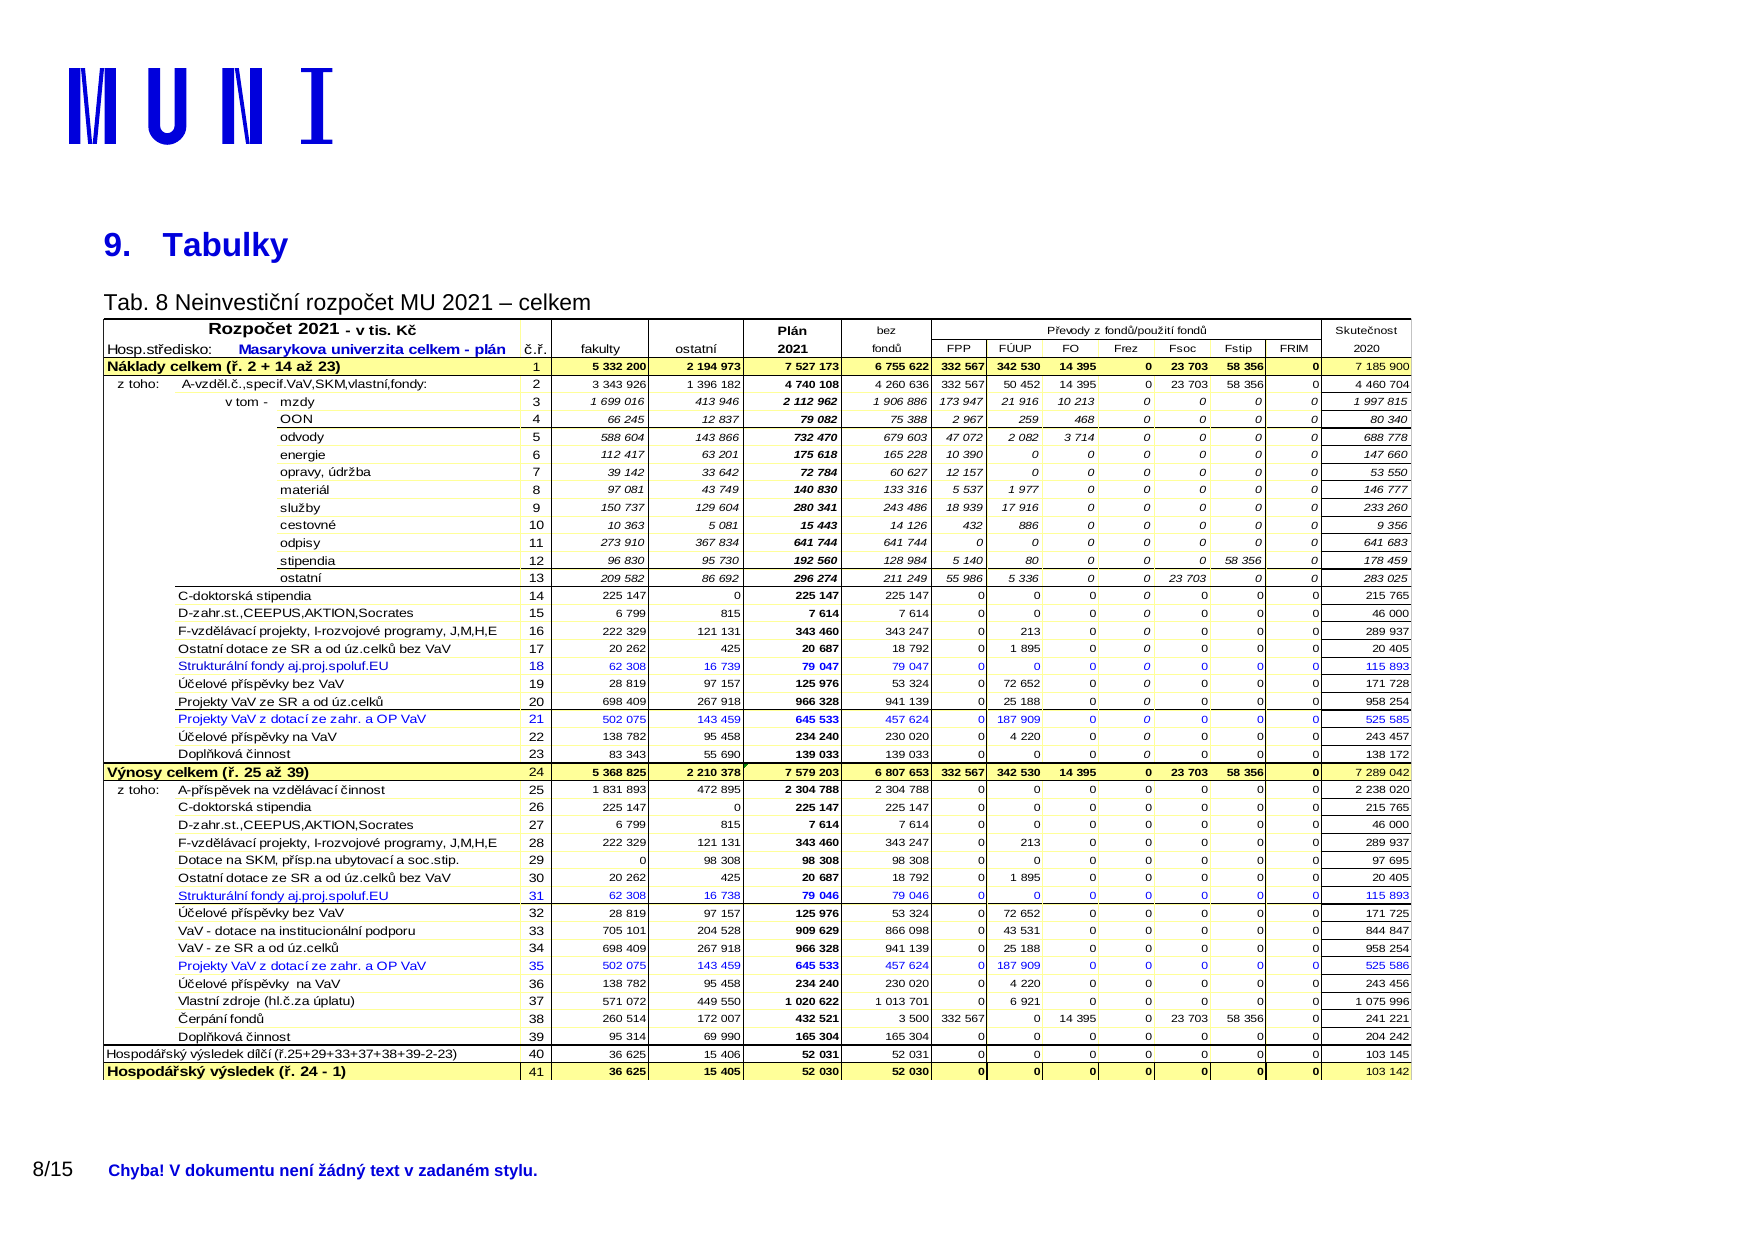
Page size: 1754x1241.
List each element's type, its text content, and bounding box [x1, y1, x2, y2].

subtitle Tabulky [103, 225, 1609, 264]
text Tab. 8 Neinvestiční rozpočet MU 2021 – celkem [103, 289, 1609, 1081]
